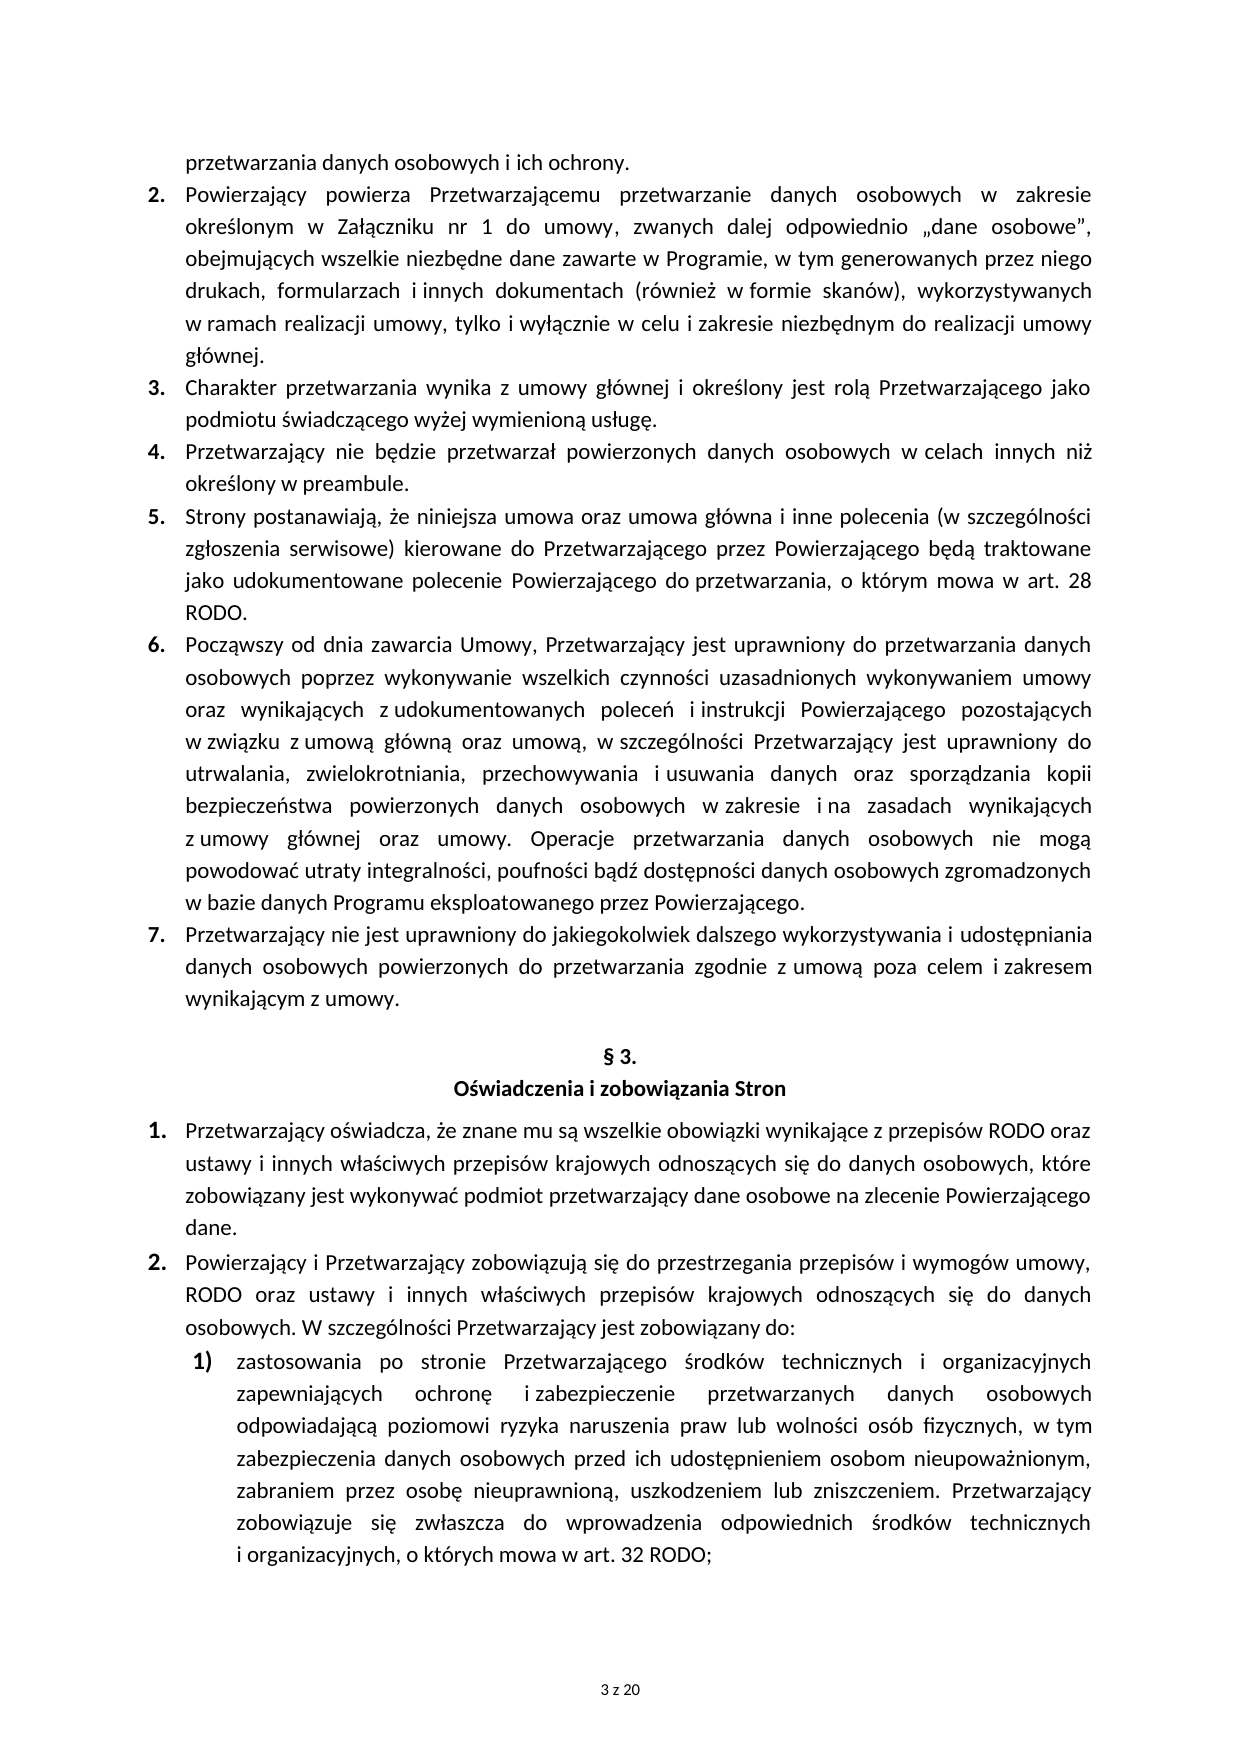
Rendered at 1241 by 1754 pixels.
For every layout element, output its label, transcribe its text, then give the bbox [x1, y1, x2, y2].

list Powierzający powierza Przetwarzającemu przetwarzanie danych osobowych w zakresie określonym w Załączniku nr 1 do umowy, zwanych dalej odpowiednio „dane osobowe”, obejmujących wszelkie niezbędne dane zawarte w Programie, w tym generowanych przez niego drukach, formularzach i innych dokumentach (również w formie skanów), wykorzystywanych w ramach realizacji umowy, tylko i wyłącznie w celu i zakresie niezbędnym do realizacji umowy głównej. [148, 180, 1092, 369]
text Oświadczenia i zobowiązania Stron [148, 1074, 1092, 1102]
list zastosowania po stronie Przetwarzającego środków technicznych i organizacyjnych zapewniających ochronę i zabezpieczenie przetwarzanych danych osobowych odpowiadającą poziomowi ryzyka naruszenia praw lub wolności osób fizycznych, w tym zabezpieczenia danych osobowych przed ich udostępnieniem osobom nieupoważnionym, zabraniem przez osobę nieuprawnioną, uszkodzeniem lub zniszczeniem. Przetwarzający zobowiązuje się zwłaszcza do wprowadzenia odpowiednich środków technicznych i organizacyjnych, o których mowa w art. 32 RODO; [192, 1345, 1092, 1568]
list Przetwarzający nie będzie przetwarzał powierzonych danych osobowych w celach innych niż określony w preambule. [148, 437, 1092, 498]
list Charakter przetwarzania wynika z umowy głównej i określony jest rolą Przetwarzającego jako podmiotu świadczącego wyżej wymienioną usługę. [148, 373, 1092, 433]
list Strony postanawiają, że niniejsza umowa oraz umowa główna i inne polecenia (w szczególności zgłoszenia serwisowe) kierowane do Przetwarzającego przez Powierzającego będą traktowane jako udokumentowane polecenie Powierzającego do przetwarzania, o którym mowa w art. 28 RODO. [148, 502, 1092, 626]
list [148, 148, 1092, 176]
text § 3. [148, 1042, 1092, 1070]
list Przetwarzający oświadcza, że znane mu są wszelkie obowiązki wynikające z przepisów RODO oraz ustawy i innych właściwych przepisów krajowych odnoszących się do danych osobowych, które zobowiązany jest wykonywać podmiot przetwarzający dane osobowe na zlecenie Powierzającego dane. [148, 1114, 1092, 1242]
list Powierzający i Przetwarzający zobowiązują się do przestrzegania przepisów i wymogów umowy, RODO oraz ustawy i innych właściwych przepisów krajowych odnoszących się do danych osobowych. W szczególności Przetwarzający jest zobowiązany do: [148, 1246, 1092, 1341]
list Przetwarzający nie jest uprawniony do jakiegokolwiek dalszego wykorzystywania i udostępniania danych osobowych powierzonych do przetwarzania zgodnie z umową poza celem i zakresem wynikającym z umowy. [148, 920, 1092, 1013]
list Począwszy od dnia zawarcia Umowy, Przetwarzający jest uprawniony do przetwarzania danych osobowych poprzez wykonywanie wszelkich czynności uzasadnionych wykonywaniem umowy oraz wynikających z udokumentowanych poleceń i instrukcji Powierzającego pozostających w związku z umową główną oraz umową, w szczególności Przetwarzający jest uprawniony do utrwalania, zwielokrotniania, przechowywania i usuwania danych oraz sporządzania kopii bezpieczeństwa powierzonych danych osobowych w zakresie i na zasadach wynikających z umowy głównej oraz umowy. Operacje przetwarzania danych osobowych nie mogą powodować utraty integralności, poufności bądź dostępności danych osobowych zgromadzonych w bazie danych Programu eksploatowanego przez Powierzającego. [148, 631, 1092, 916]
